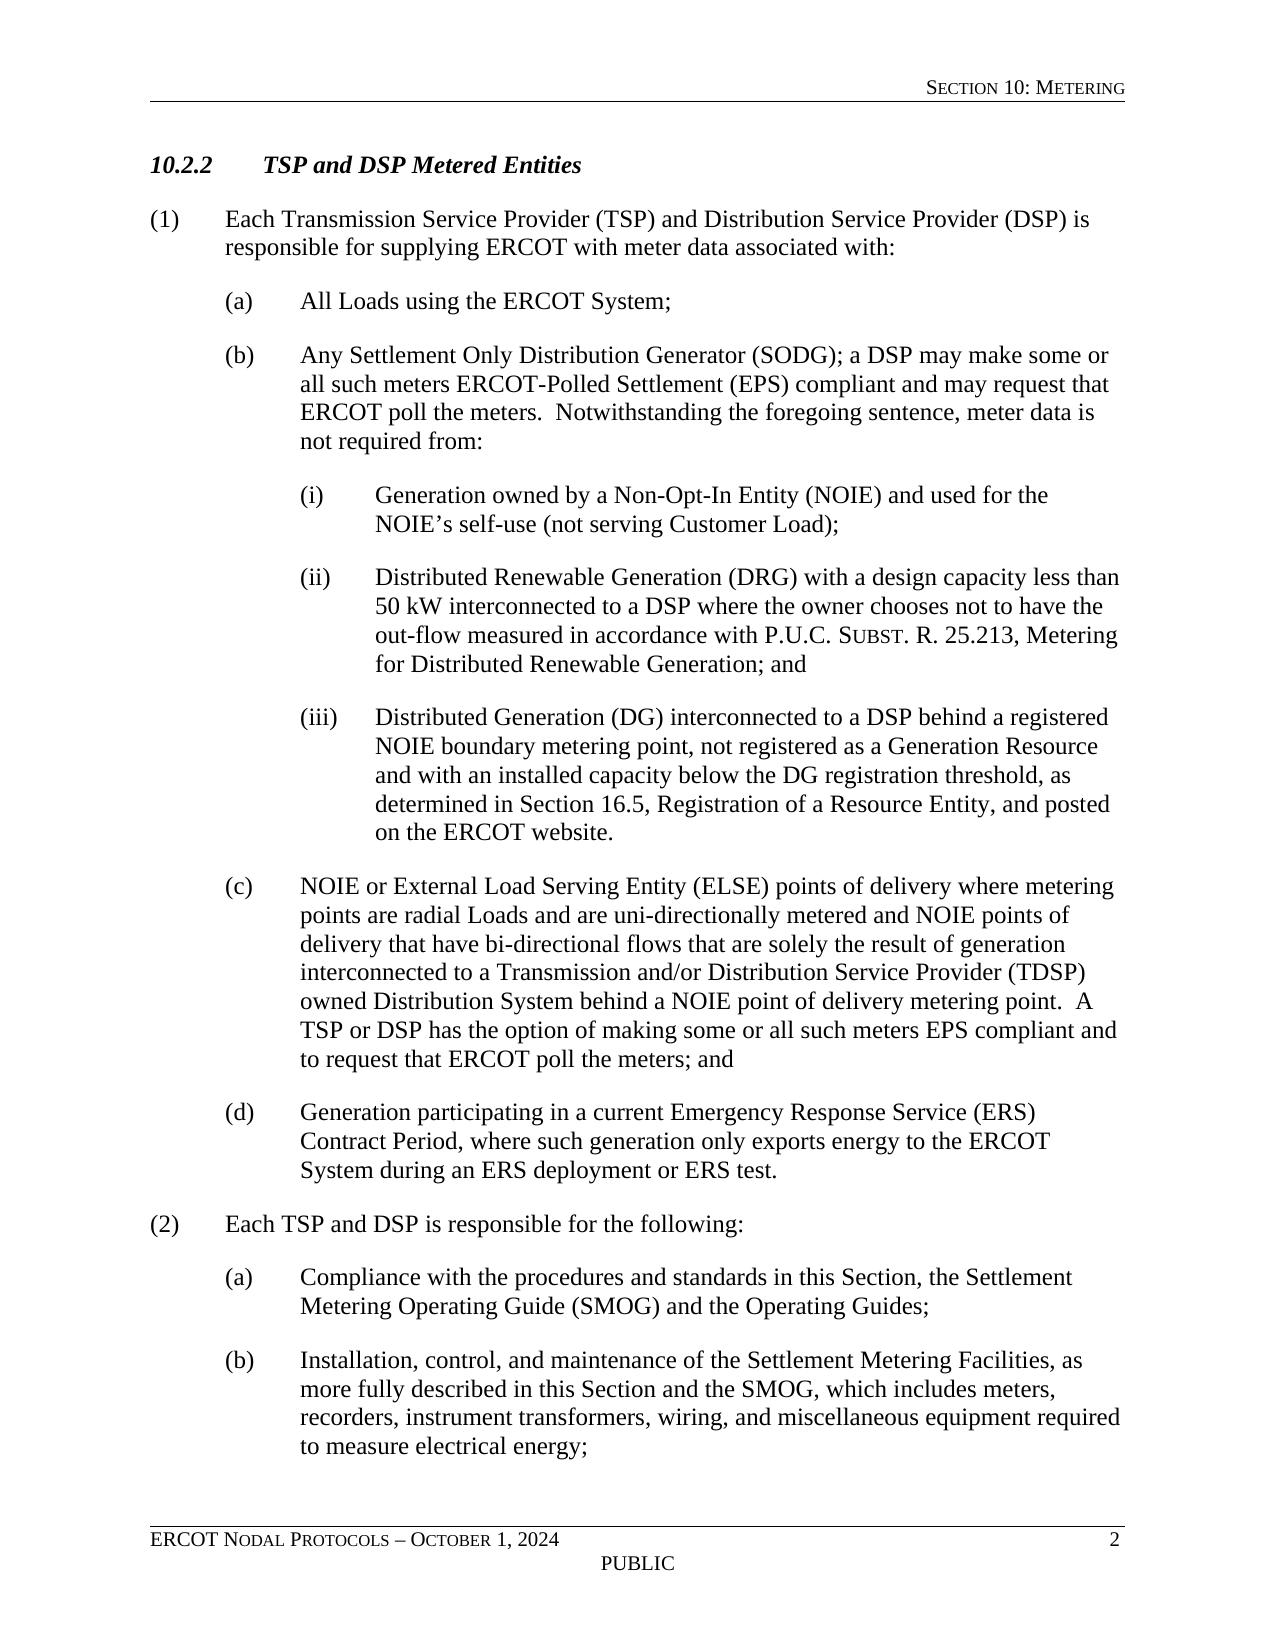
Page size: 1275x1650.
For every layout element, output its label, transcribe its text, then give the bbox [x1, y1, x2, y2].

list (a) All Loads using the ERCOT System; [225, 286, 1125, 315]
list (b) Installation, control, and maintenance of the Settlement Metering Facilities, as more fully described in this Section and the SMOG, which includes meters, recorders, instrument transformers, wiring, and miscellaneous equipment required to measure electrical energy; [225, 1345, 1125, 1460]
text 10.2.2 TSP and DSP Metered Entities [150, 150, 1125, 179]
list (i) Generation owned by a Non-Opt-In Entity (NOIE) and used for the NOIE’s self-use (not serving Customer Load); [300, 480, 1125, 537]
list (c) NOIE or External Load Serving Entity (ELSE) points of delivery where metering points are radial Loads and are uni-directionally metered and NOIE points of delivery that have bi-directional flows that are solely the result of generation interconnected to a Transmission and/or Distribution Service Provider (TDSP) owned Distribution System behind a NOIE point of delivery metering point. A TSP or DSP has the option of making some or all such meters EPS compliant and to request that ERCOT poll the meters; and [225, 871, 1125, 1072]
list (iii) Distributed Generation (DG) interconnected to a DSP behind a registered NOIE boundary metering point, not registered as a Generation Resource and with an installed capacity below the DG registration threshold, as determined in Section 16.5, Registration of a Resource Entity, and posted on the ERCOT website. [300, 702, 1125, 846]
list (ii) Distributed Renewable Generation (DRG) with a design capacity less than 50 kW interconnected to a DSP where the owner chooses not to have the out-flow measured in accordance with P.U.C. Subst. R. 25.213, Metering for Distributed Renewable Generation; and [300, 562, 1125, 677]
list (2) Each TSP and DSP is responsible for the following: [150, 1209, 1125, 1237]
list (1) Each Transmission Service Provider (TSP) and Distribution Service Provider (DSP) is responsible for supplying ERCOT with meter data associated with: [150, 204, 1125, 261]
list (b) Any Settlement Only Distribution Generator (SODG); a DSP may make some or all such meters ERCOT-Polled Settlement (EPS) compliant and may request that ERCOT poll the meters. Notwithstanding the foregoing sentence, meter data is not required from: [225, 340, 1125, 455]
list (d) Generation participating in a current Emergency Response Service (ERS) Contract Period, where such generation only exports energy to the ERCOT System during an ERS deployment or ERS test. [225, 1097, 1125, 1184]
list (a) Compliance with the procedures and standards in this Section, the Settlement Metering Operating Guide (SMOG) and the Operating Guides; [225, 1262, 1125, 1320]
